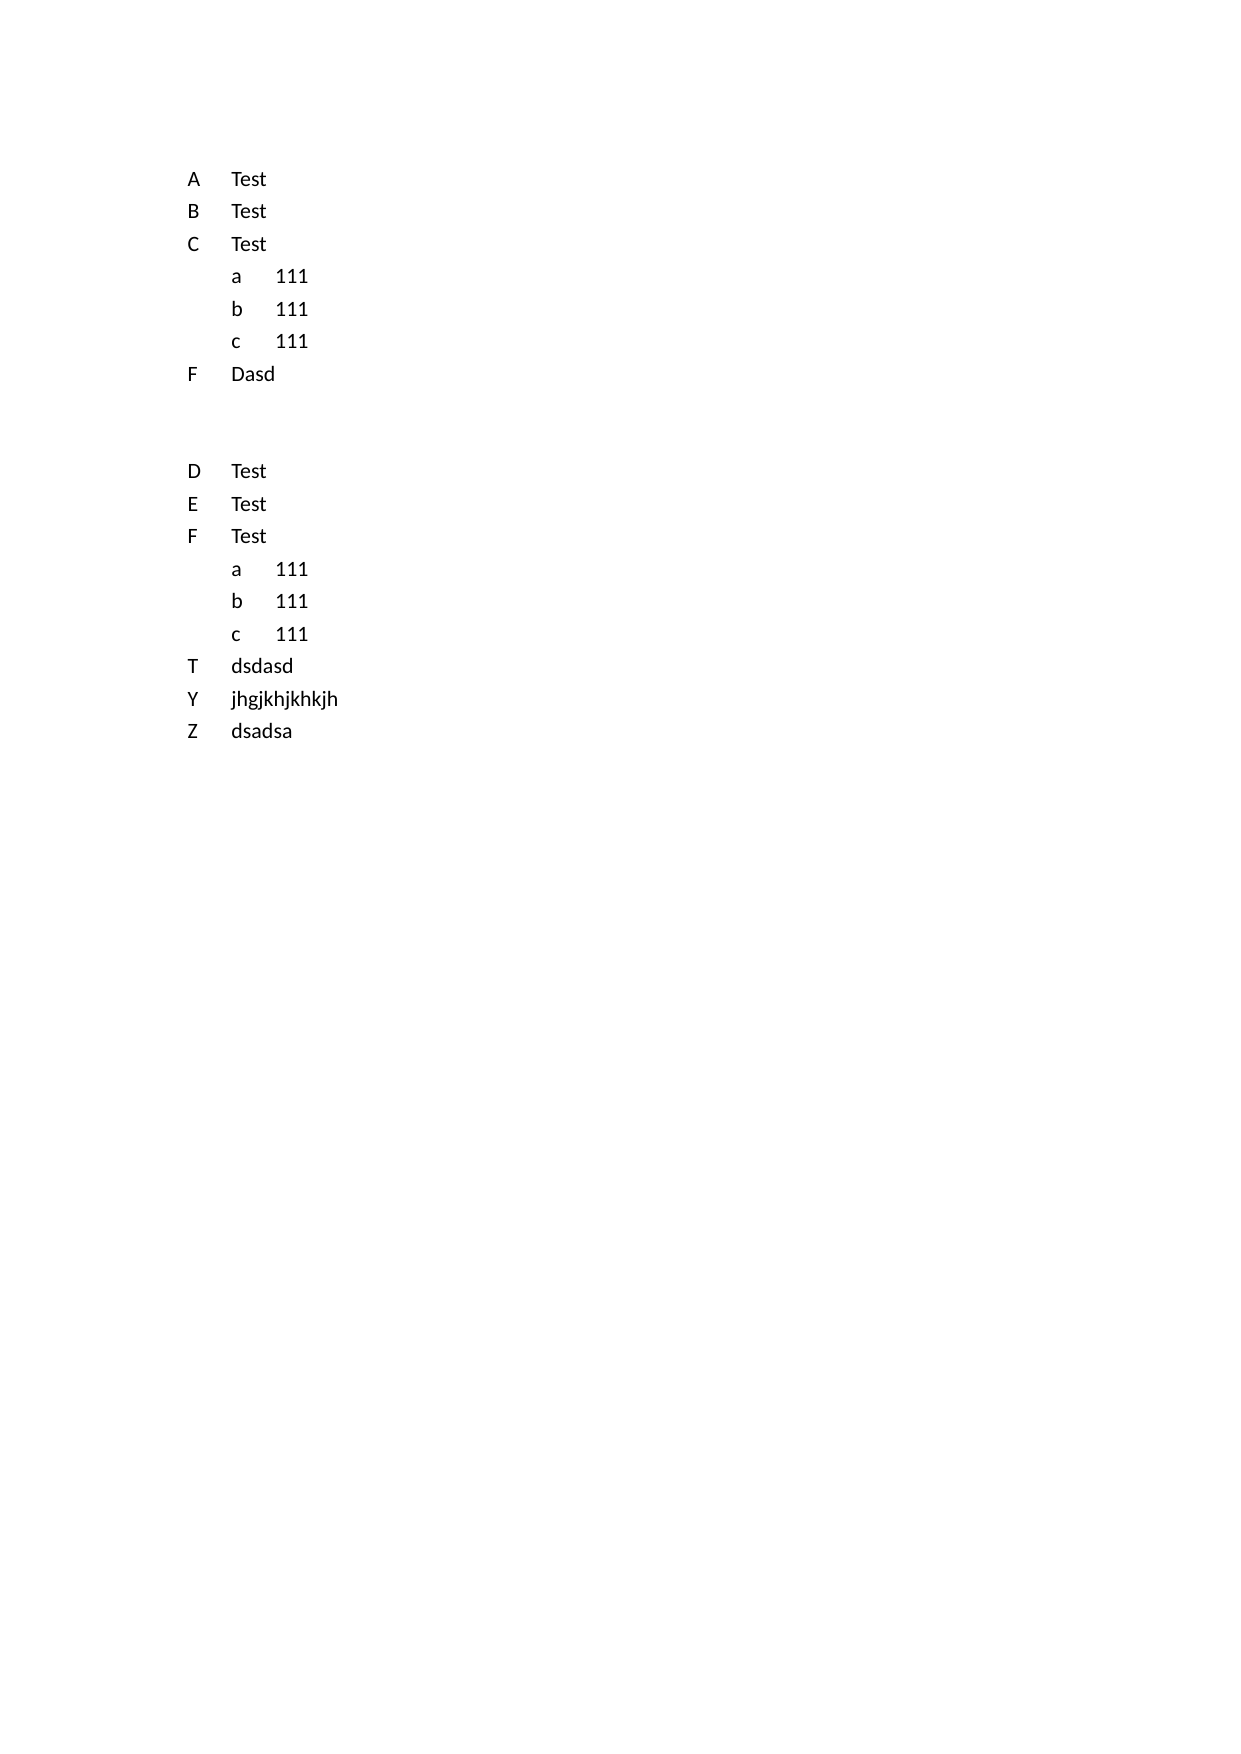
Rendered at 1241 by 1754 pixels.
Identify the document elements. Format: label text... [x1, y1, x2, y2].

list Test [187, 454, 1053, 487]
list 111 [231, 259, 1053, 292]
list Test [187, 227, 1053, 259]
list dsadsa [187, 714, 1053, 747]
list 111 [231, 292, 1053, 324]
list 111 [231, 324, 1053, 357]
list Dasd [187, 357, 1053, 389]
list jhgjkhjkhkjh [187, 682, 1053, 714]
list Test [187, 519, 1053, 552]
list 111 [231, 584, 1053, 617]
list dsdasd [187, 649, 1053, 682]
list Test [187, 194, 1053, 227]
list Test [187, 162, 1053, 194]
list Test [187, 487, 1053, 519]
list 111 [231, 552, 1053, 584]
list 111 [231, 617, 1053, 649]
